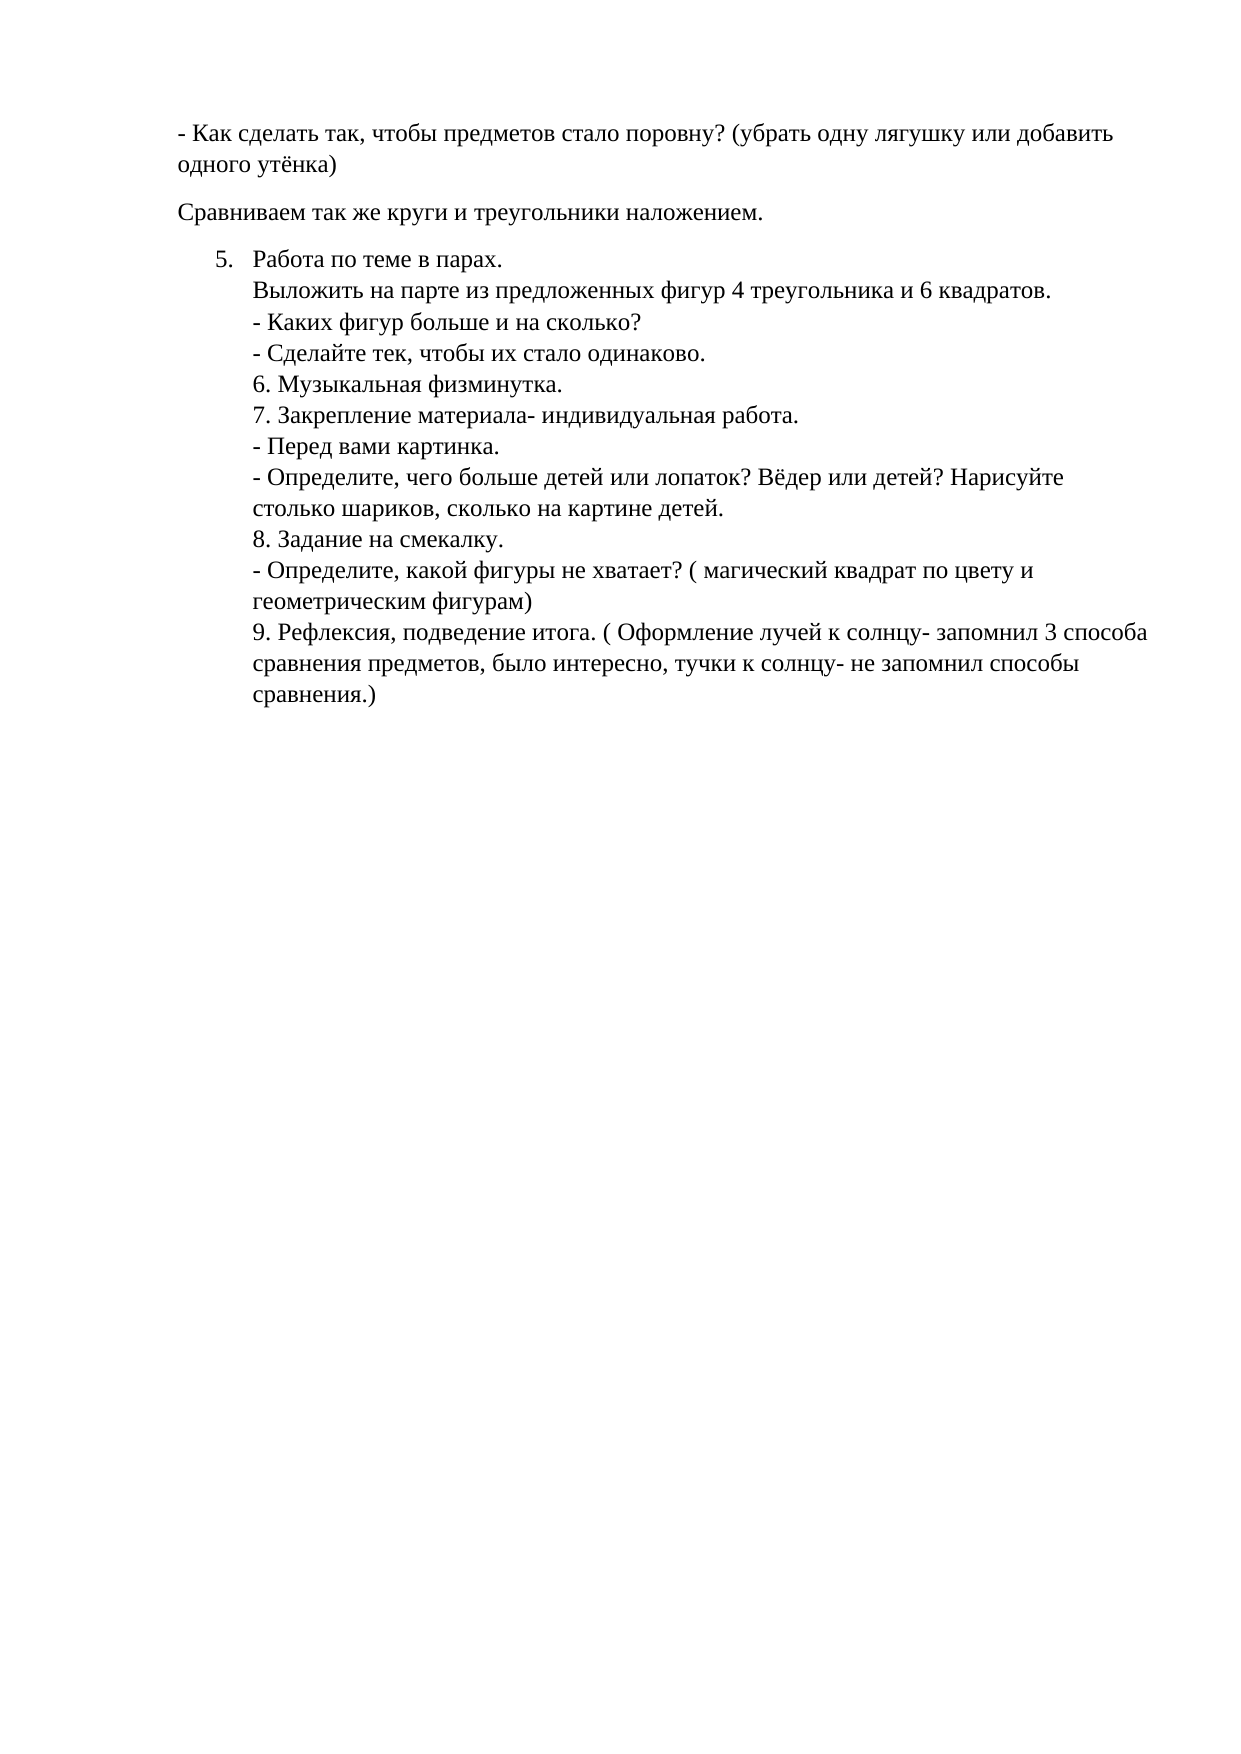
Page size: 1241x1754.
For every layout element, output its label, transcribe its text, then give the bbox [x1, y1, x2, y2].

list - Сделайте тек, чтобы их стало одинаково. [252, 338, 1152, 366]
list 7. Закрепление материала- индивидуальная работа. [252, 400, 1152, 428]
list - Определите, чего больше детей или лопаток? Вёдер или детей? Нарисуйте столько шариков, сколько на картине детей. [252, 462, 1152, 522]
text Сравниваем так же круги и треугольники наложением. [177, 197, 1152, 226]
list - Перед вами картинка. [252, 431, 1152, 459]
list 6. Музыкальная физминутка. [252, 369, 1152, 397]
list Работа по теме в парах. [215, 244, 1152, 273]
list - Определите, какой фигуры не хватает? ( магический квадрат по цвету и геометрическим фигурам) [252, 555, 1152, 615]
list Выложить на парте из предложенных фигур 4 треугольника и 6 квадратов. [252, 276, 1152, 304]
list 9. Рефлексия, подведение итога. ( Оформление лучей к солнцу- запомнил 3 способа сравнения предметов, было интересно, тучки к солнцу- не запомнил способы сравнения.) [252, 617, 1152, 708]
list 8. Задание на смекалку. [252, 524, 1152, 553]
text - Как сделать так, чтобы предметов стало поровну? (убрать одну лягушку или добавить одного утёнка) [177, 118, 1152, 178]
list - Каких фигур больше и на сколько? [252, 307, 1152, 335]
